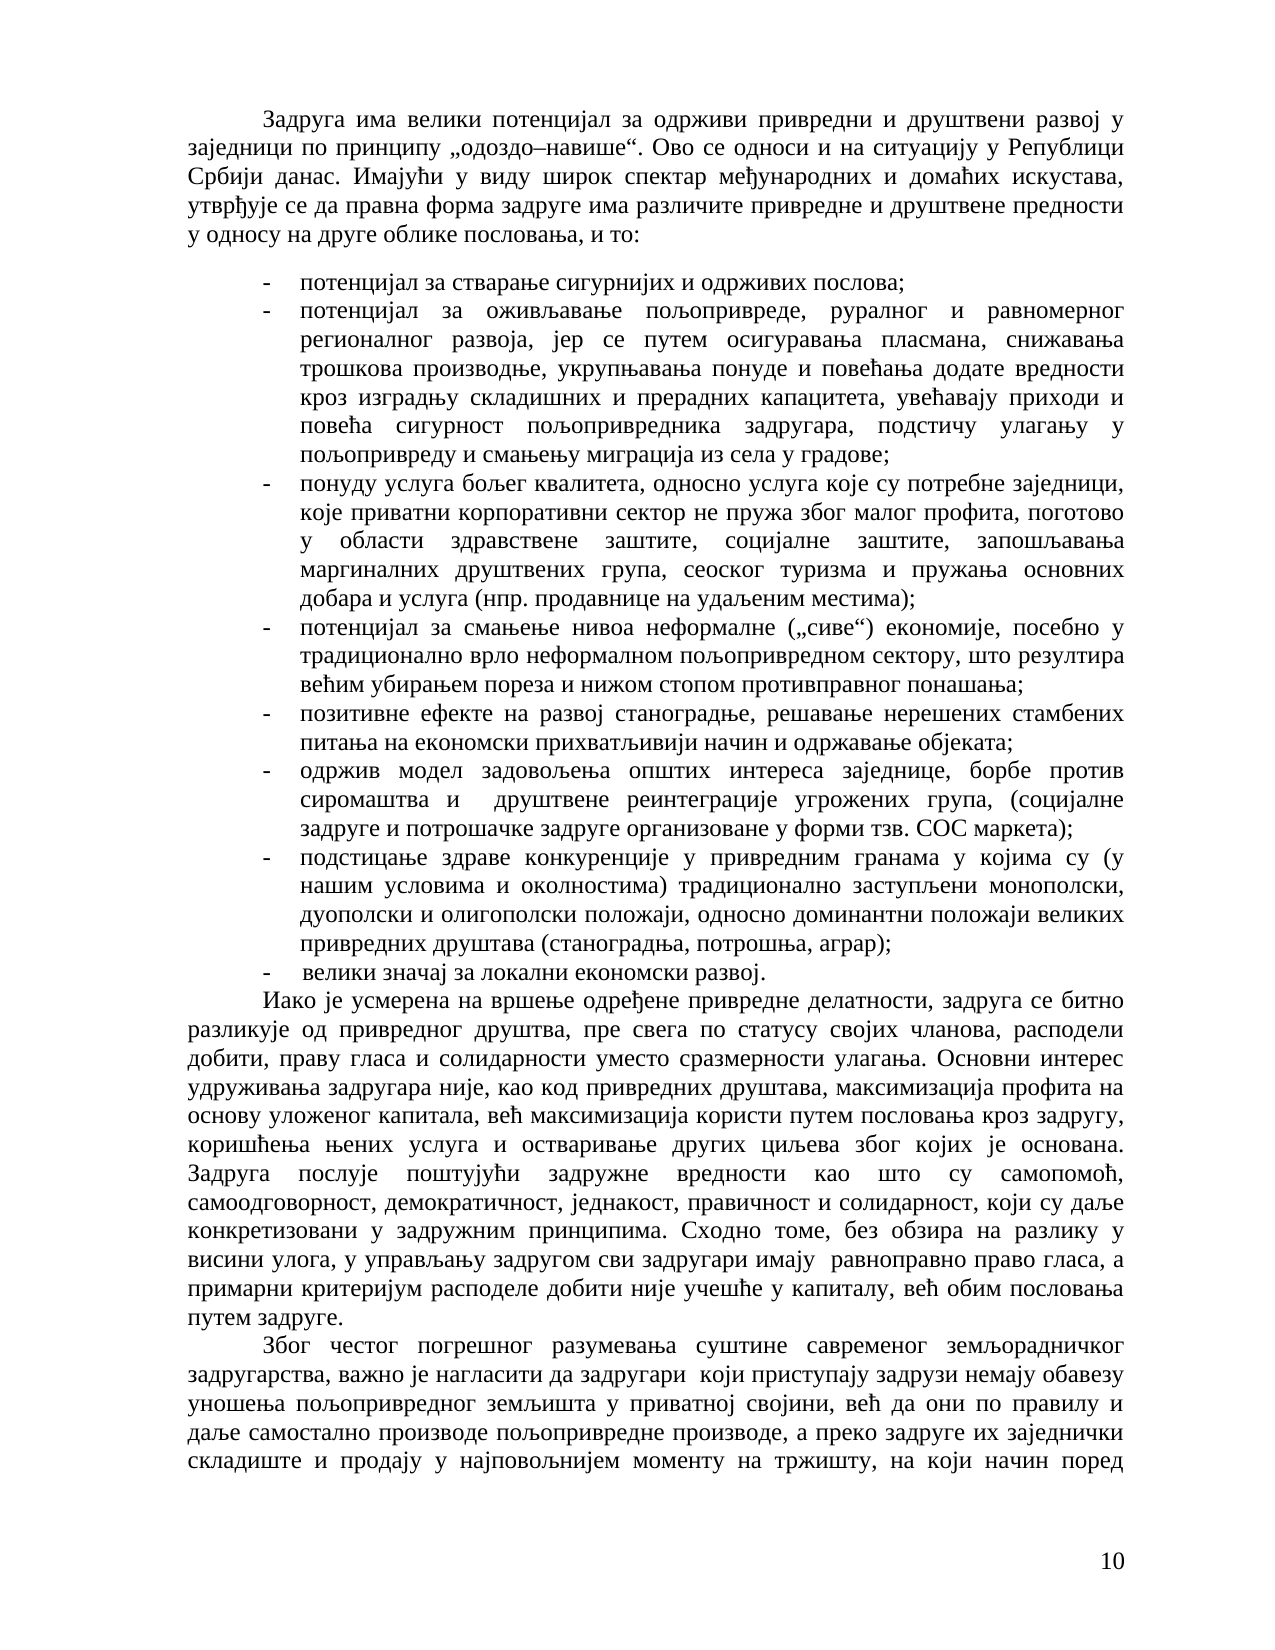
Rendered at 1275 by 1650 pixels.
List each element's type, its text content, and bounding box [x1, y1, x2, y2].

text - велики значај за локални економски развој. [187, 957, 1125, 985]
list потенцијал за оживљавање пољопривреде, руралног и равномерног регионалног развоја, јер се путем осигуравања пласмана, снижавања трошкова производње, укрупњавања понуде и повећања додате вредности кроз изградњу складишних и прерадних капацитета, увећавају приходи и повећа сигурност пољопривредника задругара, подстичу улагању у пољопривреду и смањењу миграција из села у градове; [262, 295, 1125, 468]
list понуду услуга бољег квалитета, односно услуга које су потребне заједници, које приватни корпоративни сектор не пружа због малог профита, поготово у области здравствене заштите, социјалне заштите, запошљавања маргиналних друштвених група, сеоског туризма и пружања основних добара и услуга (нпр. продавнице на удаљеним местима); [262, 468, 1125, 612]
list позитивне ефекте на развој станоградње, решавање нерешених стамбених питања на економски прихватљивији начин и одржавање објеката; [262, 698, 1125, 755]
text Иако је усмерена на вршење одређене привредне делатности, задруга се битно разликује од привредног друштва, пре свега по статусу својих чланова, расподели добити, праву гласа и солидарности уместо сразмерности улагања. Основни интерес удруживања задругара није, као код привредних друштава, максимизација профита на основу уложеног капитала, већ максимизација користи путем пословања кроз задругу, коришћења њених услуга и остваривање других циљева због којих је основана. Задруга послује поштујући задружне вредности као што су самопомоћ, самоодговорност, демократичност, једнакост, правичност и солидарност, који су даље конкретизовани у задружним принципима. Сходно томе, без обзира на разлику у висини улога, у управљању задругом сви задругари имају равноправно право гласа, а примарни критеријум расподеле добити није учешће у капиталу, већ обим пословања путем задруге. [187, 985, 1125, 1330]
list потенцијал за стварање сигурнијих и одрживих послова; [262, 267, 1125, 295]
text Задруга има велики потенцијал за одрживи привредни и друштвени развој у заједници по принципу „одоздо–навише“. Ово се односи и на ситуацију у Републици Србији данас. Имајући у виду широк спектар међународних и домаћих искустава, утврђује се да правна форма задруге има различите привредне и друштвене предности у односу на друге облике пословања, и то: [187, 104, 1125, 247]
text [187, 1330, 1125, 1474]
list подстицање здраве конкуренције у привредним гранама у којима су (у нашим условима и околностима) традиционално заступљени монополски, дуополски и олигополски положаји, односно доминантни положаји великих привредних друштава (станоградња, потрошња, аграр); [262, 842, 1125, 957]
list потенцијал за смањење нивоа неформалне („сиве“) економије, посебно у традиционално врло неформалном пољопривредном сектору, што резултира већим убирањем пореза и нижом стопом противправног понашања; [262, 612, 1125, 698]
list одржив модел задовољења општих интереса заједнице, борбе против сиромаштва и друштвене реинтеграције угрожених група, (социјалне задруге и потрошачке задруге организоване у форми тзв. СОС маркета); [262, 755, 1125, 842]
